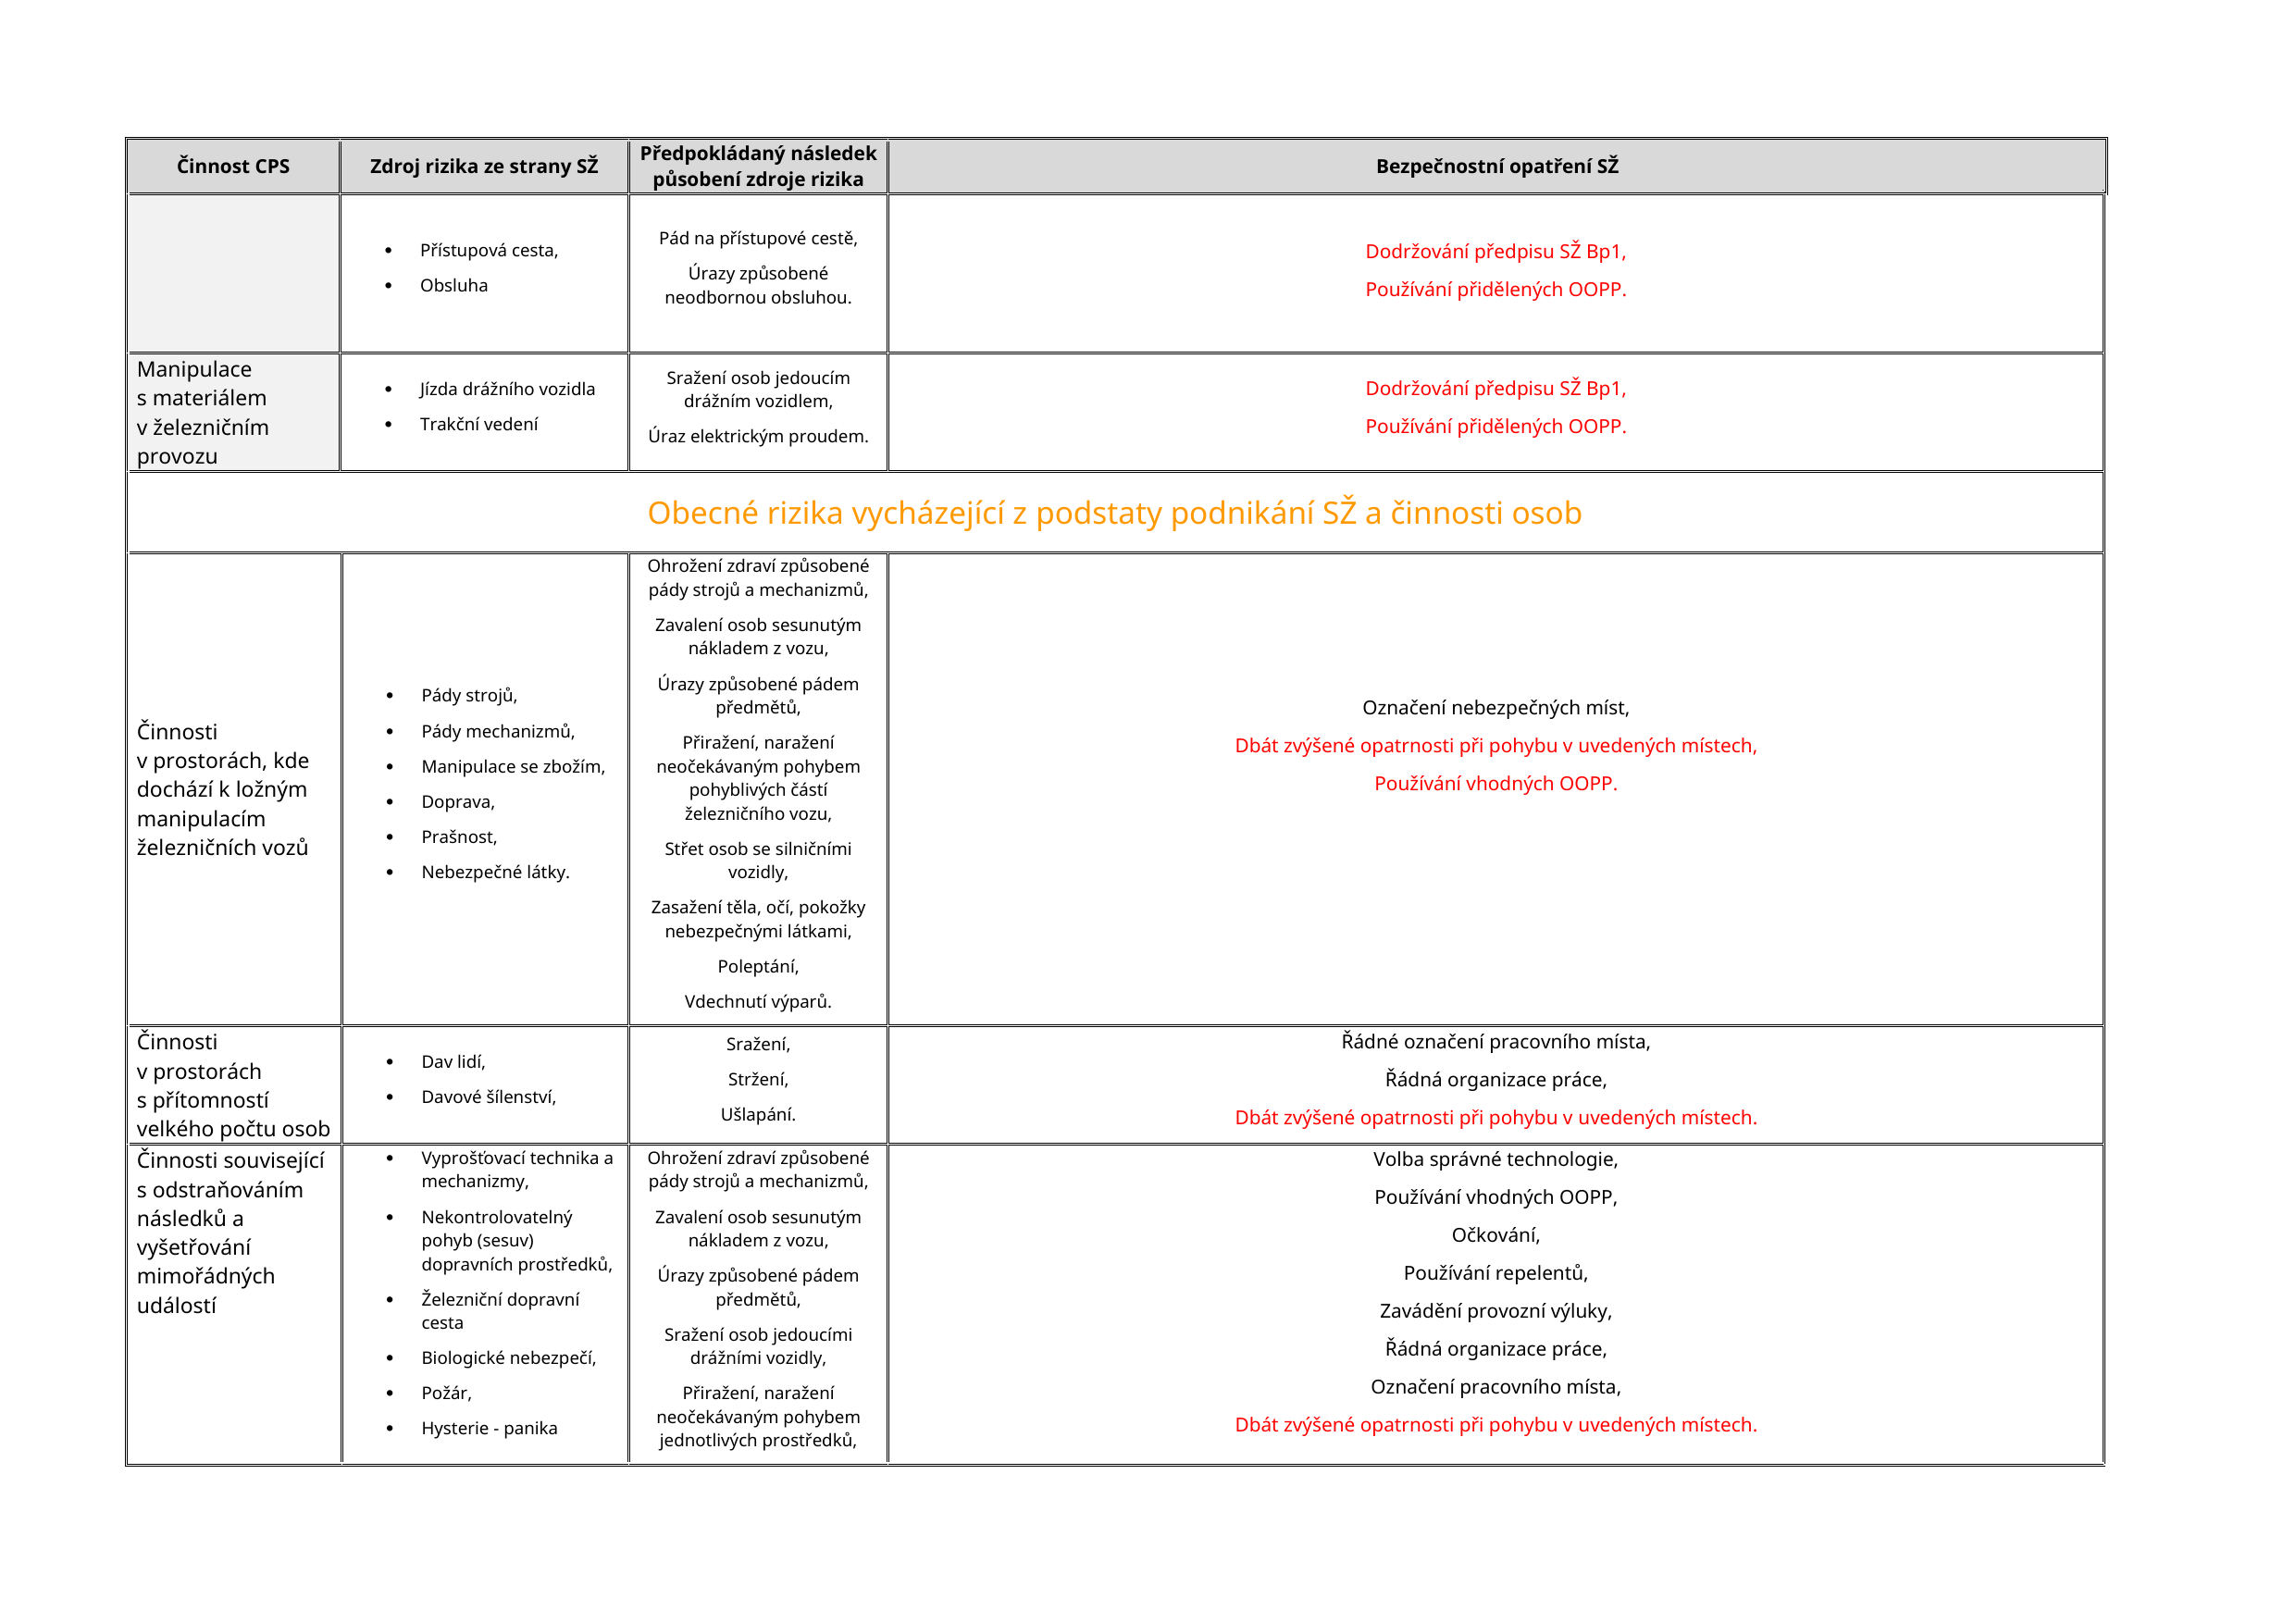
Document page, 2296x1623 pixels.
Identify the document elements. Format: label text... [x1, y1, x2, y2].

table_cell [889, 195, 2103, 352]
table_cell Řádné označení pracovního místa, Řádná organizace práce, Dbát zvýšené opatrnosti při pohybu v uvedených místech. [889, 1027, 2103, 1143]
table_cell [126, 1143, 341, 1464]
table_header Bezpečnostní opatření SŽ [888, 140, 2105, 192]
table_cell Dav lidí, Davové šílenství, [343, 1027, 627, 1143]
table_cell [628, 1143, 888, 1464]
table_cell Ohrožení zdraví způsobené pády strojů a mechanizmů, Zavalení osob sesunutým nákladem z vozu, Úrazy způsobené pádem předmětů, Přiražení, naražení neočekávaným pohybem pohyblivých částí železničního vozu, Střet osob se silničními vozidly, Zasažení těla, očí, pokožky nebezpečnými látkami, Poleptání, Vdechnutí výparů. [630, 554, 887, 1024]
table_cell Činnosti v prostorách s přítomností velkého počtu osob [126, 1024, 341, 1143]
table_cell Obsluha EPZ [128, 192, 339, 352]
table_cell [341, 195, 627, 352]
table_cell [630, 195, 887, 352]
table_cell Dodržování předpisu SŽ Bp1, Používání přidělených OOPP. [889, 354, 2103, 470]
table_cell Manipulace s materiálem v železničním provozu [126, 352, 341, 470]
table_header Předpokládaný následek působení zdroje rizika [628, 138, 888, 192]
table_cell Označení nebezpečných míst, Dbát zvýšené opatrnosti při pohybu v uvedených místech, Používání vhodných OOPP. [889, 554, 2103, 1024]
table_cell Činnosti v prostorách, kde dochází k ložným manipulacím železničních vozů [128, 551, 341, 1024]
table_header Zdroj rizika ze strany SŽ [341, 140, 628, 192]
table_header Činnost CPS [128, 138, 341, 192]
table_cell Sražení, Stržení, Ušlapání. [630, 1027, 887, 1143]
table_cell Sražení osob jedoucím drážním vozidlem, Úraz elektrickým proudem. [630, 354, 887, 470]
table_cell Obecné rizika vycházející z podstaty podnikání SŽ a činnosti osob [126, 470, 2104, 551]
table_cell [888, 1143, 2104, 1464]
table_cell Pády strojů, Pády mechanizmů, Manipulace se zbožím, Doprava, Prašnost, Nebezpečné látky. [343, 554, 627, 1024]
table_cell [341, 1146, 628, 1464]
table_cell Jízda drážního vozidla Trakční vedení [341, 354, 627, 470]
